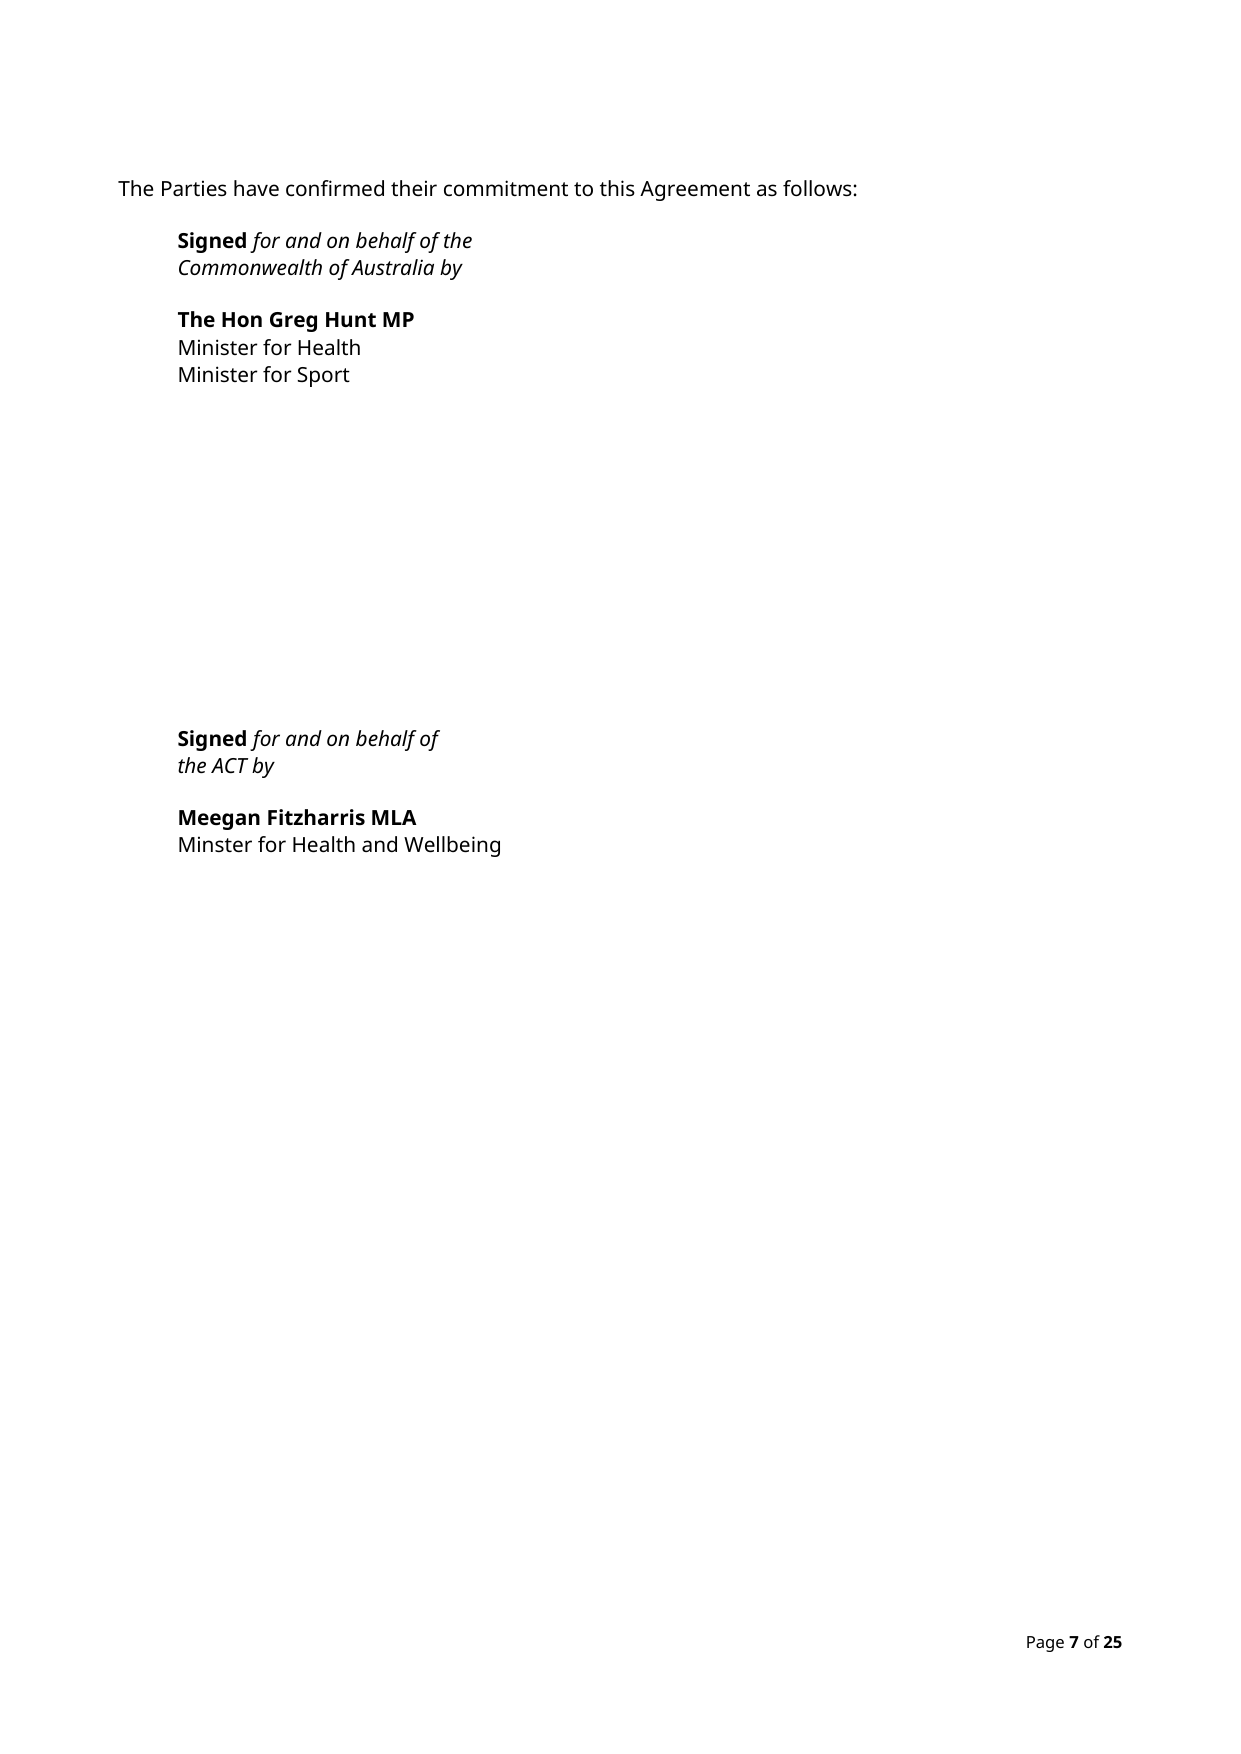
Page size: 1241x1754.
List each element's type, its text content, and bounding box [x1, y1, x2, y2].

text Signed for and on behalf of the Commonwealth of Australia by [177, 227, 1122, 281]
text The Parties have confirmed their commitment to this Agreement as follows: [118, 175, 1122, 202]
text The Hon Greg Hunt MP Minister for Health [177, 306, 1122, 360]
text Signed for and on behalf of the ACT by [177, 725, 1122, 779]
text Minister for Sport [177, 360, 1122, 387]
text Meegan Fitzharris MLA Minster for Health and Wellbeing [177, 804, 1122, 858]
